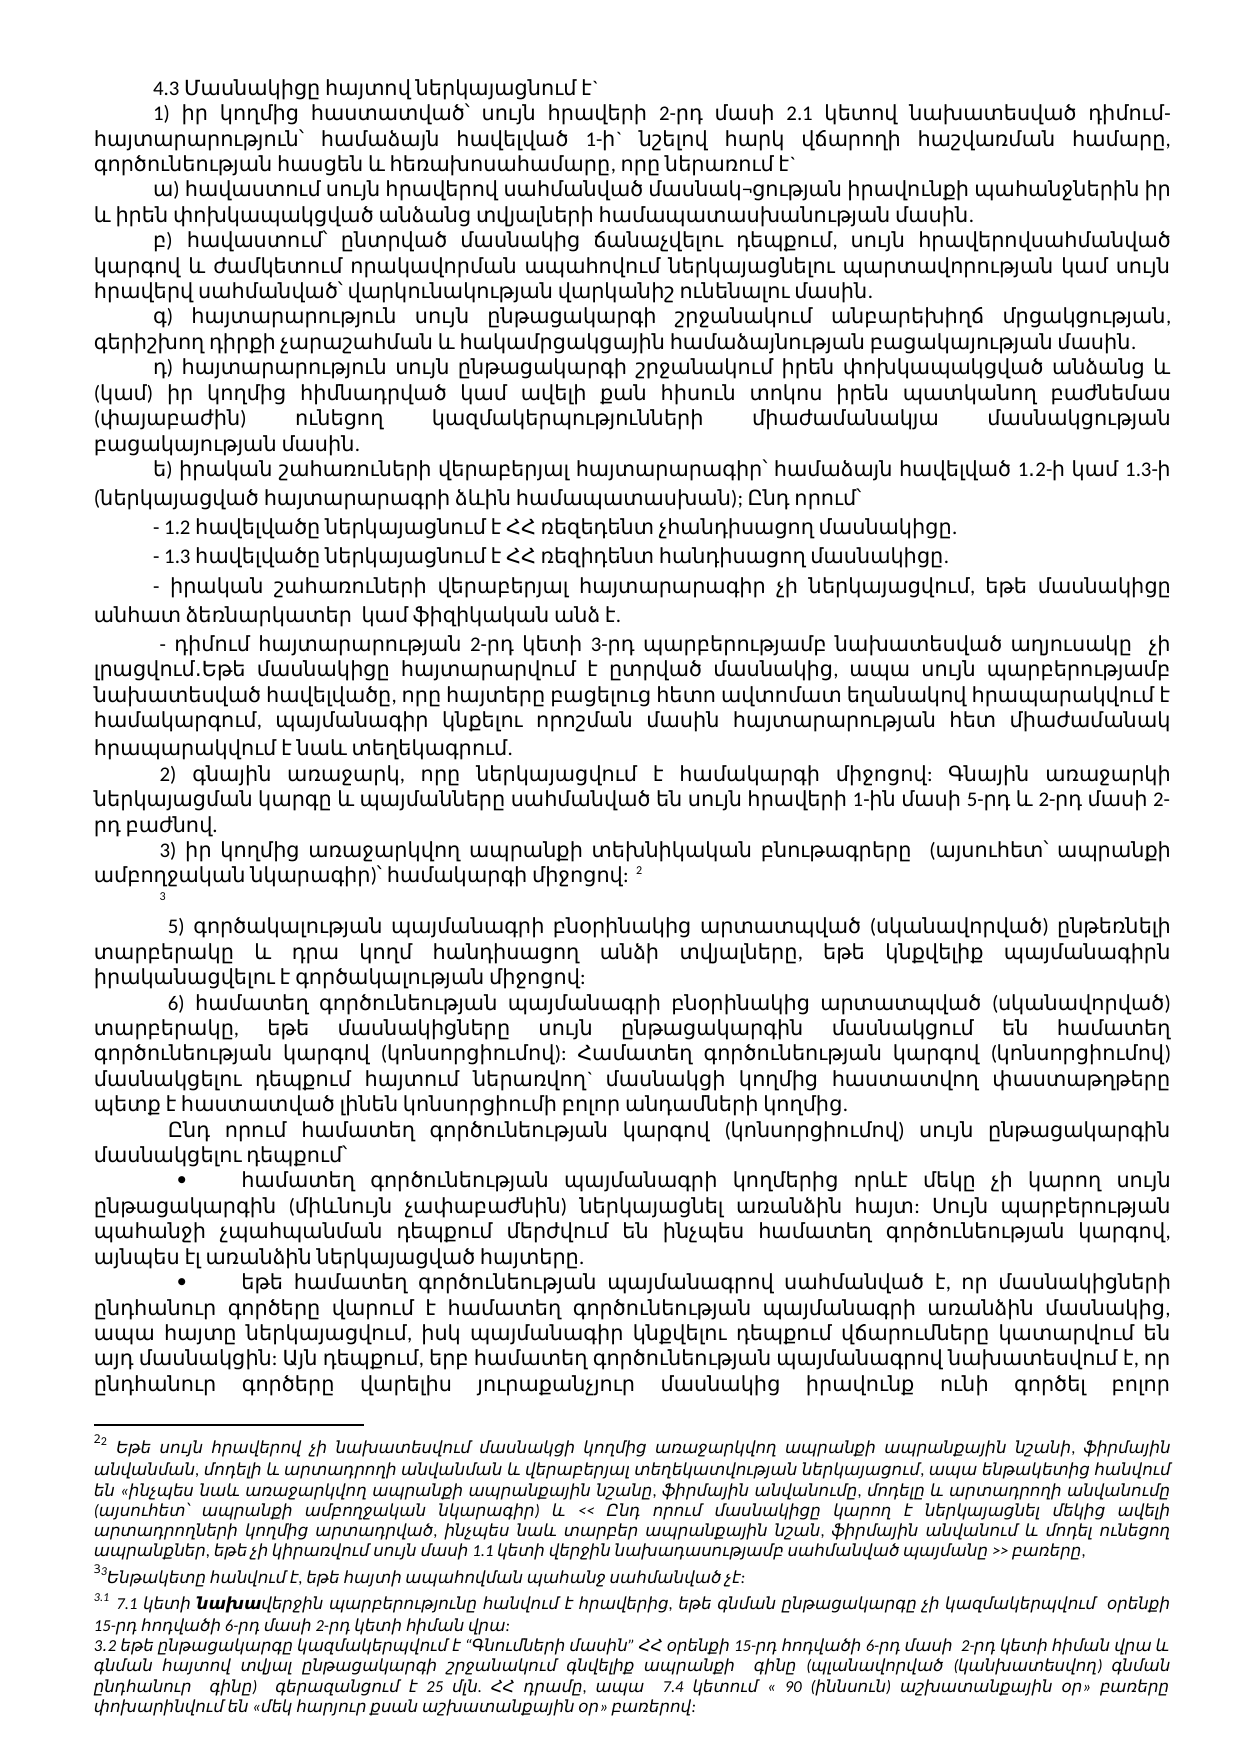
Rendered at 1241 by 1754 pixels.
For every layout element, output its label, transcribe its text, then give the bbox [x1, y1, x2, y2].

text Ընդ որում համատեղ գործունեության կարգով (կոնսորցիումով) սույն ընթացակարգին մասնակցելու դեպքում՝ [94, 1117, 1171, 1168]
text ա) հավաստում սույն հրավերով սահմանված մասնակ¬ցության իրավունքի պահանջներին իր և իրեն փոխկապակցված անձանց տվյալների համապատասխանության մասին. [94, 177, 1171, 227]
text 1) իր կողմից հաստատված՝ սույն հրավերի 2-րդ մասի 2.1 կետով նախատեսված դիմում-հայտարարություն՝ համաձայն հավելված 1-ի` նշելով հարկ վճարողի հաշվառման համարը, գործունեության հասցեն և հեռախոսահամարը, որը ներառում է` [94, 100, 1171, 177]
text - դիմում հայտարարության 2-րդ կետի 3-րդ պարբերությամբ նախատեսված աղյուսակը չի լրացվում․Եթե մասնակիցը հայտարարվում է ըտրված մասնակից, ապա սույն պարբերությամբ նախատեսված հավելվածը, որը հայտերը բացելուց հետո ավտոմատ եղանակով հրապարակվում է համակարգում, պայմանագիր կնքելու որոշման մասին հայտարարության հետ միաժամանակ հրապարակվում է նաև տեղեկագրում. [94, 631, 1171, 761]
text 5) գործակալության պայմանագրի բնօրինակից արտատպված (սկանավորված) ընթեռնելի տարբերակը և դրա կողմ հանդիսացող անձի տվյալները, եթե կնքվելիք պայմանագիրն իրականացվելու է գործակալության միջոցով: [94, 913, 1171, 990]
text - 1.3 հավելվածը ներկայացնում է ՀՀ ռեզիդենտ հանդիսացող մասնակիցը. [94, 544, 1171, 569]
text գ) հայտարարություն սույն ընթացակարգի շրջանակում անբարեխիղճ մրցակցության, գերիշխող դիրքի չարաշահման և հակամրցակցային համաձայնության բացակայության մասին. [94, 304, 1171, 354]
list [94, 1269, 1171, 1396]
text բ) հավաստում՝ ընտրված մասնակից ճանաչվելու դեպքում, սույն հրավերովսահմանված կարգով և ժամկետում որակավորման ապահովում ներկայացնելու պարտավորության կամ սույն հրավերվ սահմանված՝ վարկունակության վարկանիշ ունենալու մասին. [94, 227, 1171, 304]
text - իրական շահառուների վերաբերյալ հայտարարագիր չի ներկայացվում, եթե մասնակիցը անհատ ձեռնարկատեր կամ ֆիզիկական անձ է. [94, 573, 1171, 627]
text դ) հայտարարություն սույն ընթացակարգի շրջանակում իրեն փոխկապակցված անձանց և (կամ) իր կողմից հիմնադրված կամ ավելի քան հիսուն տոկոս իրեն պատկանող բաժնեմաս (փայաբաժին) ունեցող կազմակերպությունների միաժամանակյա մասնակցության բացակայության մասին. [94, 354, 1171, 456]
list համատեղ գործունեության պայմանագրի կողմերից որևէ մեկը չի կարող սույն ընթացակարգին (միևնույն չափաբաժնին) ներկայացնել առանձին հայտ: Սույն պարբերության պահանջի չպահպանման դեպքում մերժվում են ինչպես համատեղ գործունեության կարգով, այնպես էլ առանձին ներկայացված հայտերը. [94, 1168, 1171, 1269]
text 4.3 Մասնակիցը հայտով ներկայացնում է` [94, 75, 1171, 100]
text 3) իր կողմից առաջարկվող ապրանքի տեխնիկական բնութագրերը (այսուհետ՝ ապրանքի ամբողջական նկարագիր)՝ համակարգի միջոցով: 2 [94, 837, 1171, 888]
text 3 [94, 888, 1171, 913]
text 6) համատեղ գործունեության պայմանագրի բնօրինակից արտատպված (սկանավորված) տարբերակը, եթե մասնակիցները սույն ընթացակարգին մասնակցում են համատեղ գործունեության կարգով (կոնսորցիումով): Համատեղ գործունեության կարգով (կոնսորցիումով) մասնակցելու դեպքում հայտում ներառվող` մասնակցի կողմից հաստատվող փաստաթղթերը պետք է հաստատված լինեն կոնսորցիումի բոլոր անդամների կողմից. [94, 990, 1171, 1117]
text - 1.2 հավելվածը ներկայացնում է ՀՀ ռեզեդենտ չհանդիսացող մասնակիցը. [94, 514, 1171, 540]
text ե) իրական շահառուների վերաբերյալ հայտարարագիր՝ համաձայն հավելված 1․2-ի կամ 1.3-ի (ներկայացված հայտարարագրի ձևին համապատասխան); Ընդ որում՝ [94, 456, 1171, 511]
text 2) գնային առաջարկ, որը ներկայացվում է համակարգի միջոցով: Գնային առաջարկի ներկայացման կարգը և պայմանները սահմանված են սույն հրավերի 1-ին մասի 5-րդ և 2-րդ մասի 2-րդ բաժնով. [94, 761, 1171, 837]
